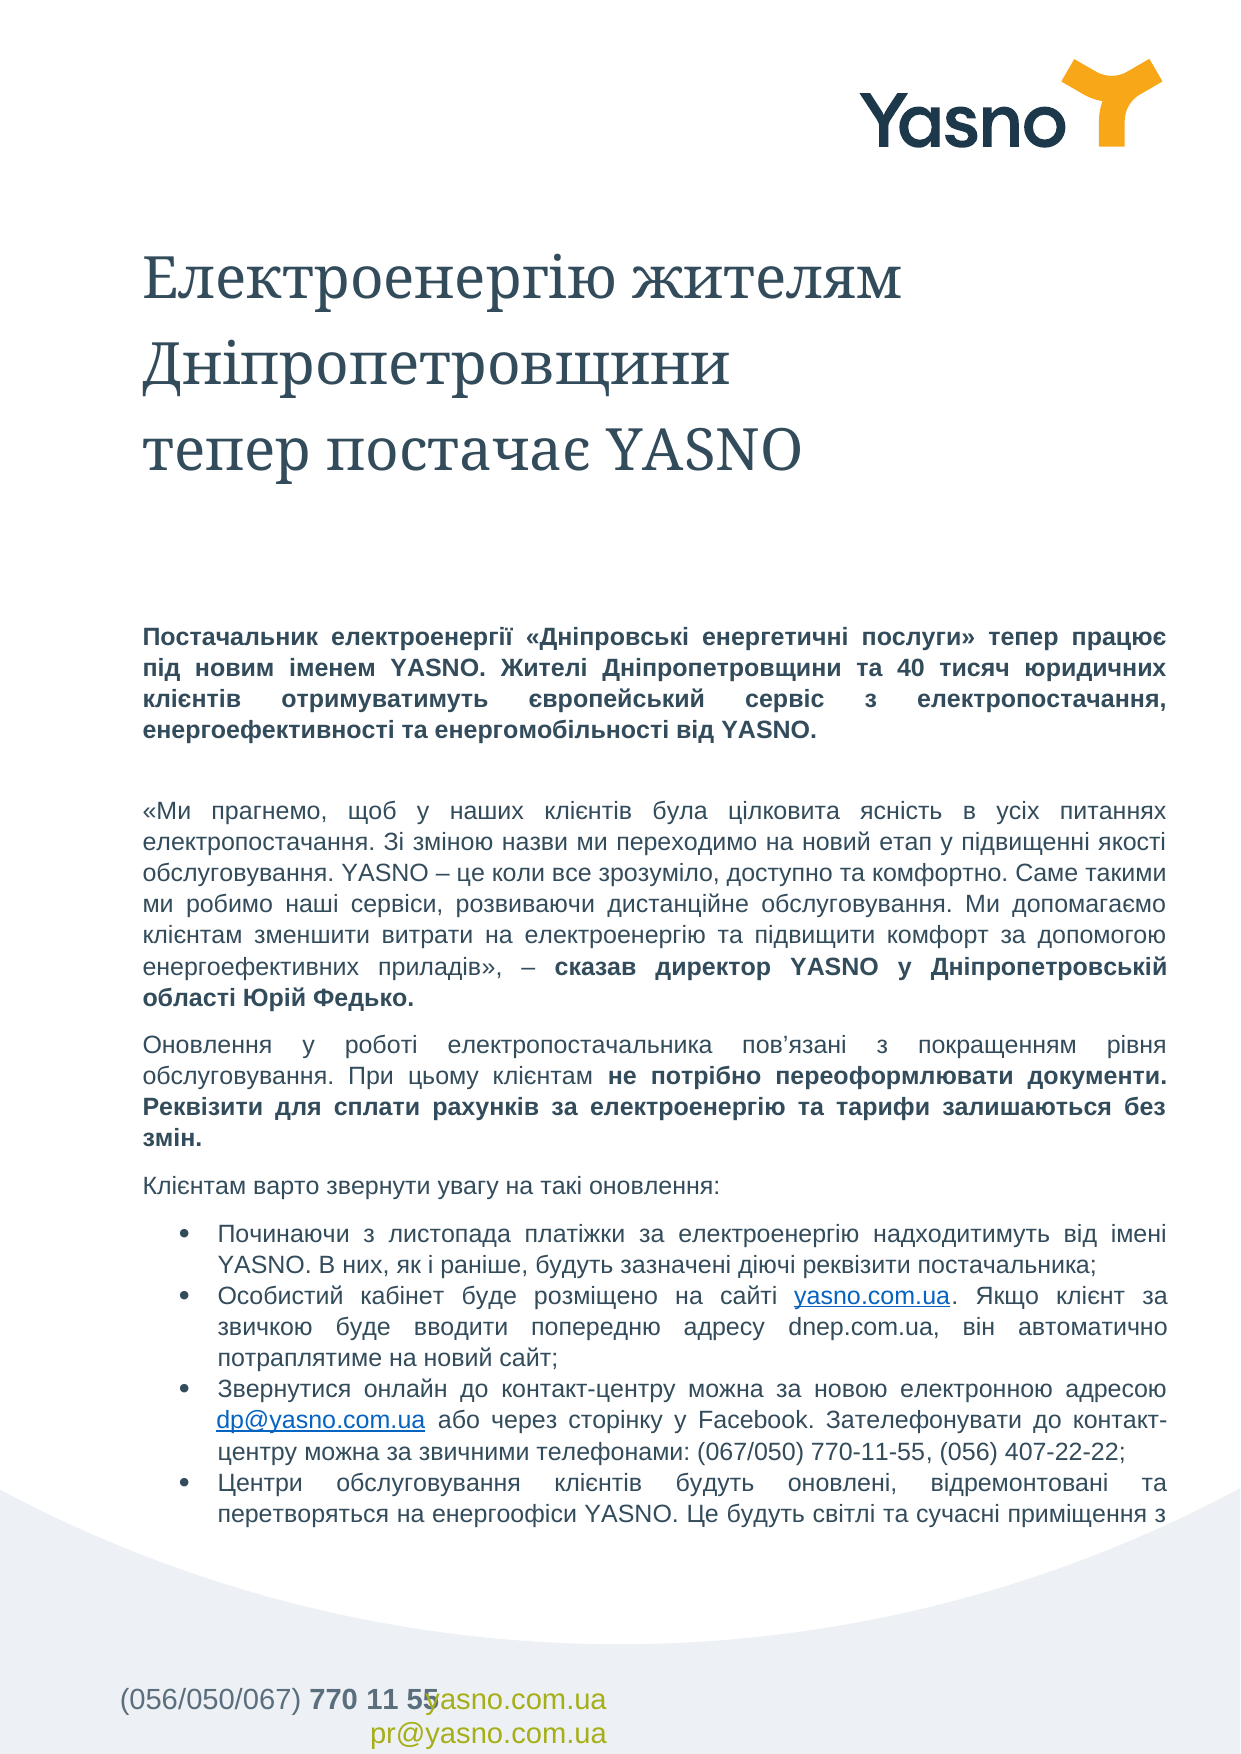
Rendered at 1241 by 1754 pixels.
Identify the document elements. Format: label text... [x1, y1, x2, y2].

list Починаючи з листопада платіжки за електроенергію надходитимуть від імені YASNO. В них, як і раніше, будуть зазначені діючі реквізити постачальника; [111, 1219, 1166, 1279]
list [111, 1467, 1166, 1527]
text Електроенергію жителям Дніпропетровщини тепер постачає YASNO [74, 236, 1166, 487]
list Звернутися онлайн до контакт-центру можна за новою електронною адресою dp@yasno.com.ua або через сторінку у Facebook. Зателефонувати до контакт-центру можна за звичними телефонами: (067/050) 770-11-55, (056) 407-22-22; [111, 1374, 1166, 1465]
text Постачальник електроенергії «Дніпровські енергетичні послуги» тепер працює під новим іменем YASNO. Жителі Дніпропетровщини та 40 тисяч юридичних клієнтів отримуватимуть європейський сервіс з електропостачання, енергоефективності та енергомобільності від YASNO. [74, 622, 1166, 744]
text «Ми прагнемо, щоб у наших клієнтів була цілковита ясність в усіх питаннях електропостачання. Зі зміною назви ми переходимо на новий етап у підвищенні якості обслуговування. YASNO – це коли все зрозуміло, доступно та комфортно. Саме такими ми робимо наші сервіси, розвиваючи дистанційне обслуговування. Ми допомагаємо клієнтам зменшити витрати на електроенергію та підвищити комфорт за допомогою енергоефективних приладів», – сказав директор YASNO у Дніпропетровській області Юрій Федько. [74, 796, 1166, 1011]
text Оновлення у роботі електропостачальника пов’язані з покращенням рівня обслуговування. При цьому клієнтам не потрібно переоформлювати документи. Реквізити для сплати рахунків за електроенергію та тарифи залишаються без змін. [74, 1030, 1166, 1152]
list Особистий кабінет буде розміщено на сайті yasno.com.ua. Якщо клієнт за звичкою буде вводити попередню адресу dnep.com.ua, він автоматично потраплятиме на новий сайт; [111, 1281, 1166, 1372]
text Клієнтам варто звернути увагу на такі оновлення: [74, 1171, 1166, 1200]
